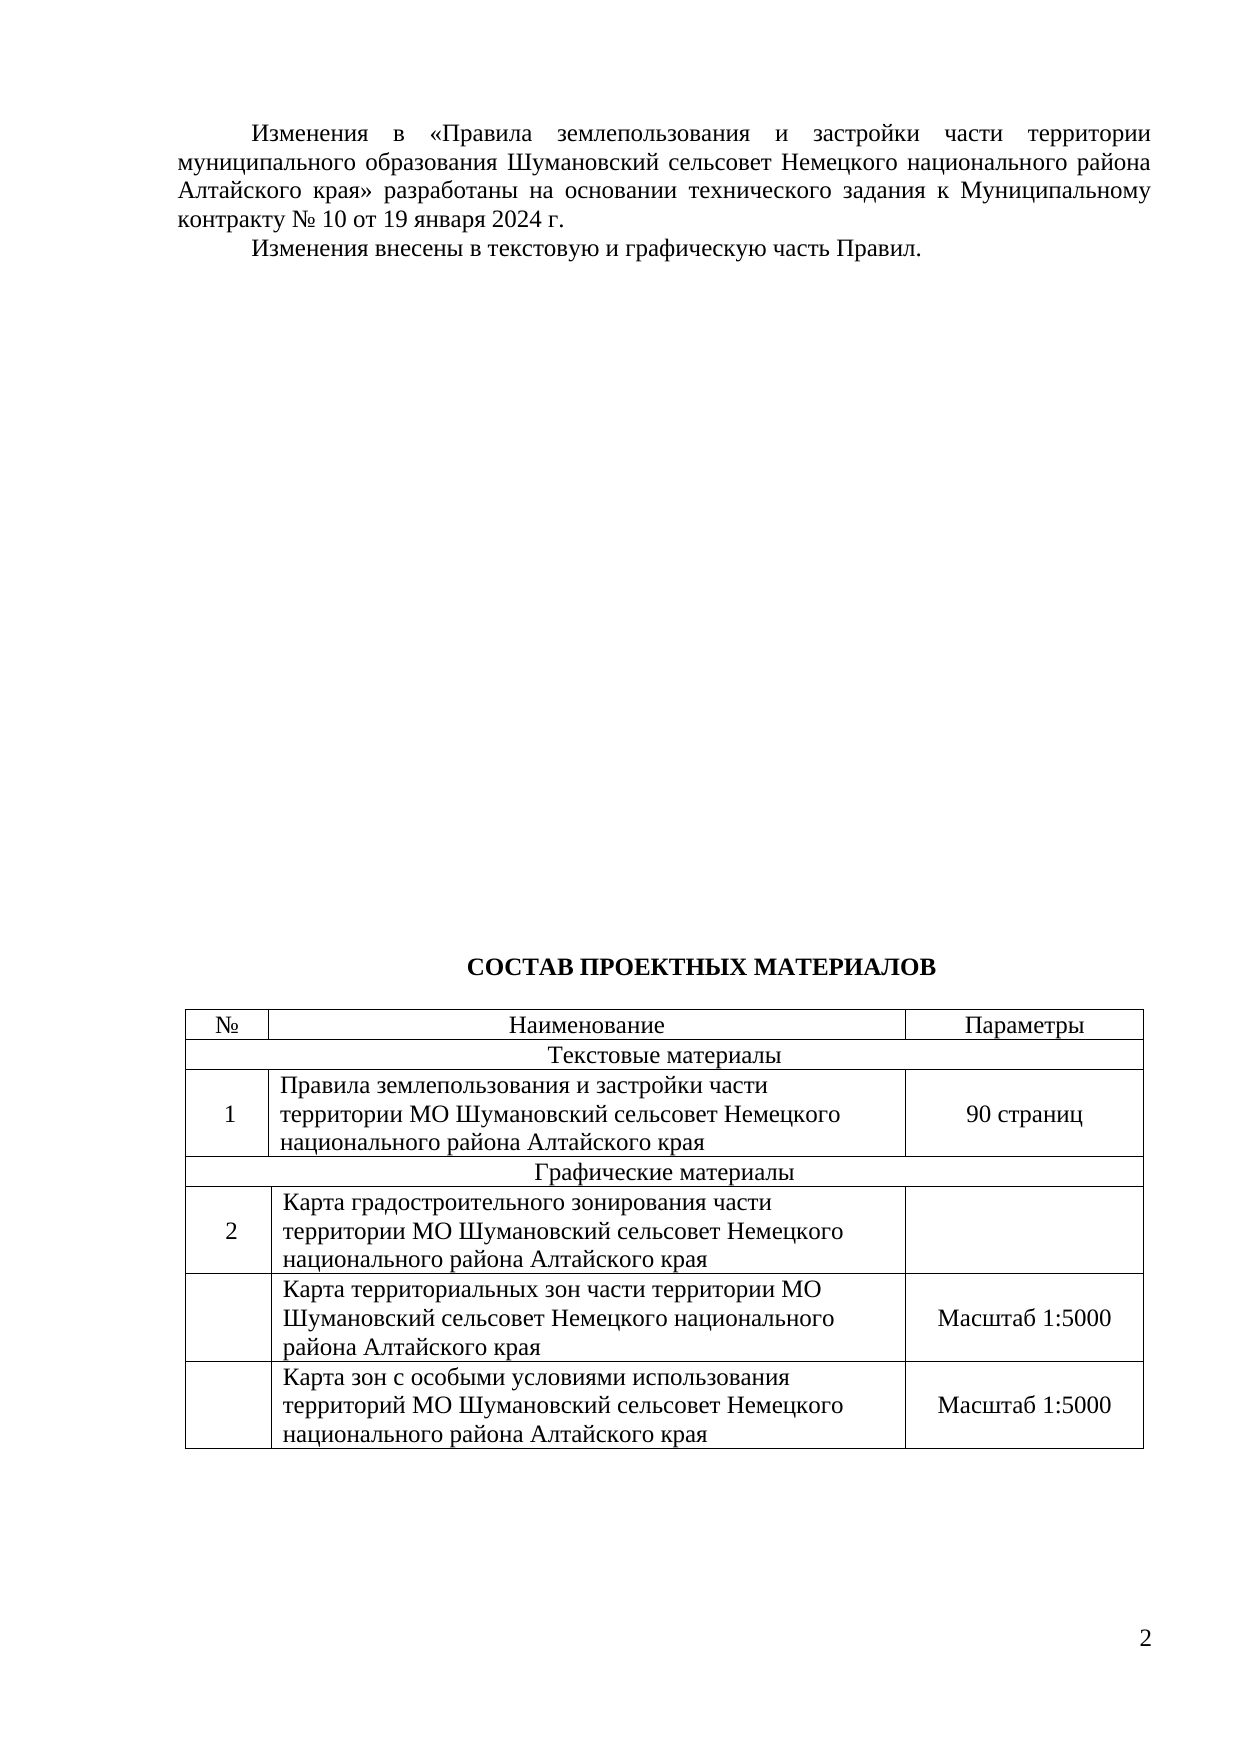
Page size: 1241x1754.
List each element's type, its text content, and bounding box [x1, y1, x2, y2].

table_cell [186, 1274, 271, 1361]
table_cell Карта зон с особыми условиями использования территорий МО Шумановский сельсовет Немецкого национального района Алтайского края [272, 1362, 905, 1448]
table_cell Масштаб 1:5000 [906, 1274, 1143, 1361]
table_header № [186, 1010, 268, 1039]
table_cell Карта территориальных зон части территории МО Шумановский сельсовет Немецкого национального района Алтайского края [272, 1274, 905, 1361]
table_cell 90 страниц [906, 1070, 1143, 1156]
table_header Параметры [906, 1010, 1143, 1039]
table_header Наименование [269, 1010, 905, 1039]
table_cell [906, 1187, 1143, 1273]
table_cell [186, 1362, 271, 1448]
table_cell 2 [186, 1187, 271, 1273]
table_cell Масштаб 1:5000 [906, 1362, 1143, 1448]
table_cell Правила землепользования и застройки части территории МО Шумановский сельсовет Немецкого национального района Алтайского края [269, 1070, 905, 1156]
text Изменения в «Правила землепользования и застройки части территории муниципального образования Шумановский сельсовет Немецкого национального района Алтайского края» разработаны на основании технического задания к Муниципальному контракту № 10 от 19 января 2024 г. [177, 118, 1152, 233]
table_cell Текстовые материалы [186, 1040, 1143, 1069]
table_cell Графические материалы [186, 1157, 1143, 1186]
text СОСТАВ ПРОЕКТНЫХ МАТЕРИАЛОВ [177, 952, 1152, 981]
table_cell Карта градостроительного зонирования части территории МО Шумановский сельсовет Немецкого национального района Алтайского края [272, 1187, 905, 1273]
text Изменения внесены в текстовую и графическую часть Правил. [177, 233, 1152, 262]
table_cell 1 [186, 1070, 268, 1156]
